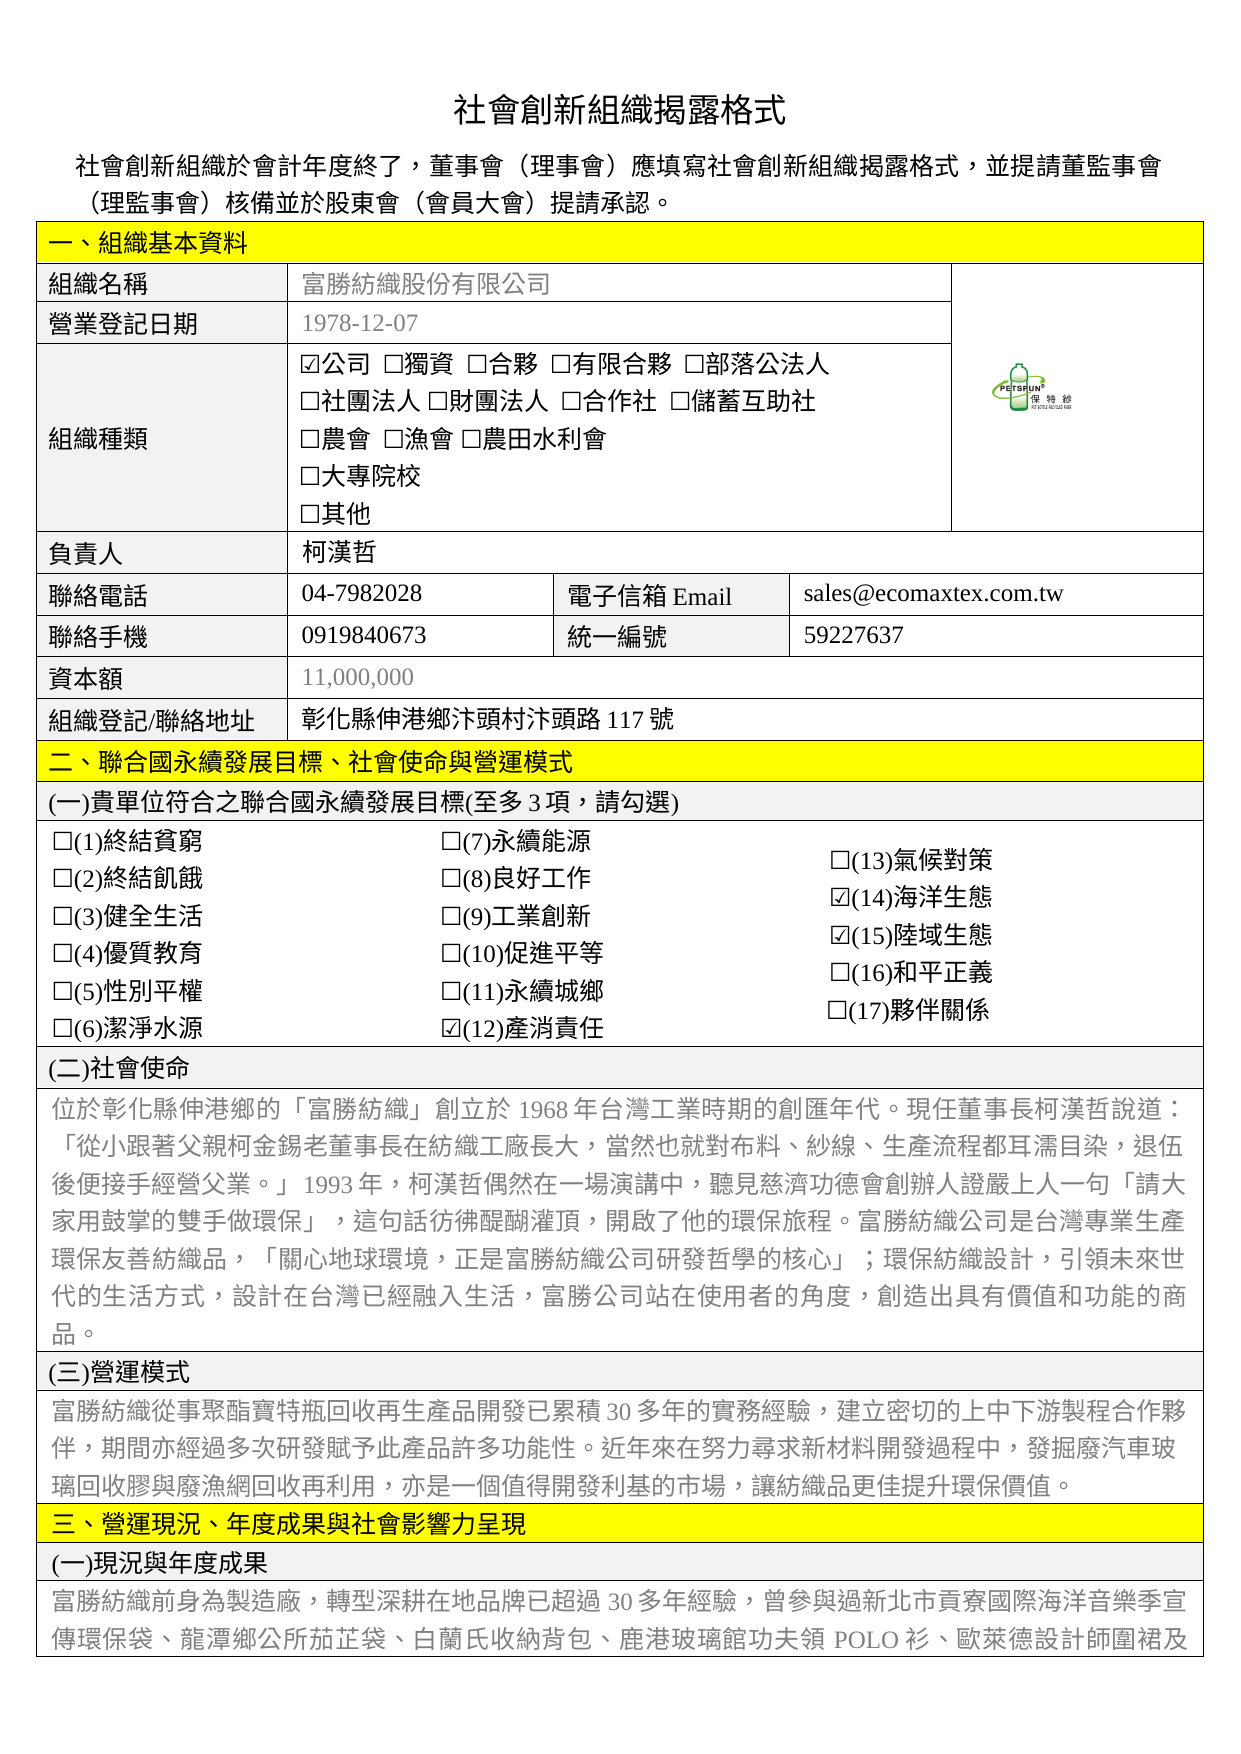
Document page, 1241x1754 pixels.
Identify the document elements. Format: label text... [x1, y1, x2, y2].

table_header 一、組織基本資料 [37, 222, 1203, 262]
table_cell 資本額 [37, 657, 287, 698]
table_cell 位於彰化縣伸港鄉的「富勝紡織」創立於1968年台灣工業時期的創匯年代。現任董事長柯漢哲說道：「從小跟著父親柯金錫老董事長在紡織工廠長大，當然也就對布料、紗線、生產流程都耳濡目染，退伍後便接手經營父業。」1993年，柯漢哲偶然在一場演講中，聽見慈濟功德會創辦人證嚴上人一句「請大家用鼓掌的雙手做環保」，這句話彷彿醍醐灌頂，開啟了他的環保旅程。富勝紡織公司是台灣專業生產環保友善紡織品，「關心地球環境，正是富勝紡織公司研發哲學的核心」；環保紡織設計，引領未來世代的生活方式，設計在台灣已經融入生活，富勝公司站在使用者的角度，創造出具有價值和功能的商品。 [37, 1089, 1203, 1351]
table_cell 富勝紡織股份有限公司 [288, 264, 951, 301]
table_cell 組織名稱 [37, 264, 287, 301]
picture [962, 341, 1198, 429]
table_cell 統一編號 [554, 616, 789, 656]
table_cell 11,000,000 [288, 657, 1203, 698]
table_cell ☑公司 ☐獨資 ☐合夥 ☐有限合夥 ☐部落公法人 ☐社團法人 ☐財團法人 ☐合作社 ☐儲蓄互助社 ☐農會 ☐漁會 ☐農田水利會 ☐大專院校 ☐其他 [288, 344, 951, 531]
table_cell 負責人 [37, 532, 287, 573]
table_cell 聯絡手機 [37, 616, 287, 656]
table_cell ☐(7)永續能源 ☐(8)良好工作 ☐(9)工業創新 ☐(10)促進平等 ☐(11)永續城鄉 ☑(12)產消責任 [426, 821, 814, 1046]
table_cell (一)貴單位符合之聯合國永續發展目標(至多3項，請勾選) [37, 782, 1203, 820]
table_cell 04-7982028 [288, 574, 553, 614]
table_cell 0919840673 [288, 616, 553, 656]
table_cell 聯絡電話 [37, 574, 287, 614]
table_cell ☐(1)終結貧窮 ☐(2)終結飢餓 ☐(3)健全生活 ☐(4)優質教育 ☐(5)性別平權 ☐(6)潔淨水源 [37, 821, 426, 1046]
text 社會創新組織揭露格式 [75, 71, 1165, 146]
table_cell 1978-12-07 [288, 302, 951, 343]
table_cell 二、聯合國永續發展目標、社會使命與營運模式 [37, 741, 1203, 781]
table_cell 彰化縣伸港鄉汴頭村汴頭路117號 [288, 699, 1203, 739]
table_cell (一)現況與年度成果 [37, 1543, 1203, 1580]
table_cell (三)營運模式 [37, 1352, 1203, 1389]
table_cell ☐(13)氣候對策 ☑(14)海洋生態 ☑(15)陸域生態 ☐(16)和平正義 ☐(17)夥伴關係 [815, 821, 1203, 1046]
table_cell 富勝紡織從事聚酯寶特瓶回收再生產品開發已累積30多年的實務經驗，建立密切的上中下游製程合作夥伴，期間亦經過多次研發賦予此產品許多功能性。近年來在努力尋求新材料開發過程中，發掘廢汽車玻璃回收膠與廢漁網回收再利用，亦是一個值得開發利基的市場，讓紡織品更佳提升環保價值。 [37, 1391, 1203, 1503]
table_cell 柯漢哲 [288, 532, 1203, 573]
table_cell 59227637 [790, 616, 1203, 656]
table_cell 電子信箱Email [554, 574, 789, 614]
text 社會創新組織於會計年度終了，董事會（理事會）應填寫社會創新組織揭露格式，並提請董監事會（理監事會）核備並於股東會（會員大會）提請承認。 [75, 146, 1165, 221]
table_cell [952, 264, 1203, 531]
table_cell 三、營運現況、年度成果與社會影響力呈現 [37, 1504, 1203, 1542]
table_cell (二)社會使命 [37, 1047, 1203, 1087]
table_cell sales@ecomaxtex.com.tw [790, 574, 1203, 614]
table_cell 組織登記/聯絡地址 [37, 699, 287, 739]
table_cell 營業登記日期 [37, 302, 287, 343]
table_cell 組織種類 [37, 344, 287, 531]
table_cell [37, 1581, 1203, 1656]
